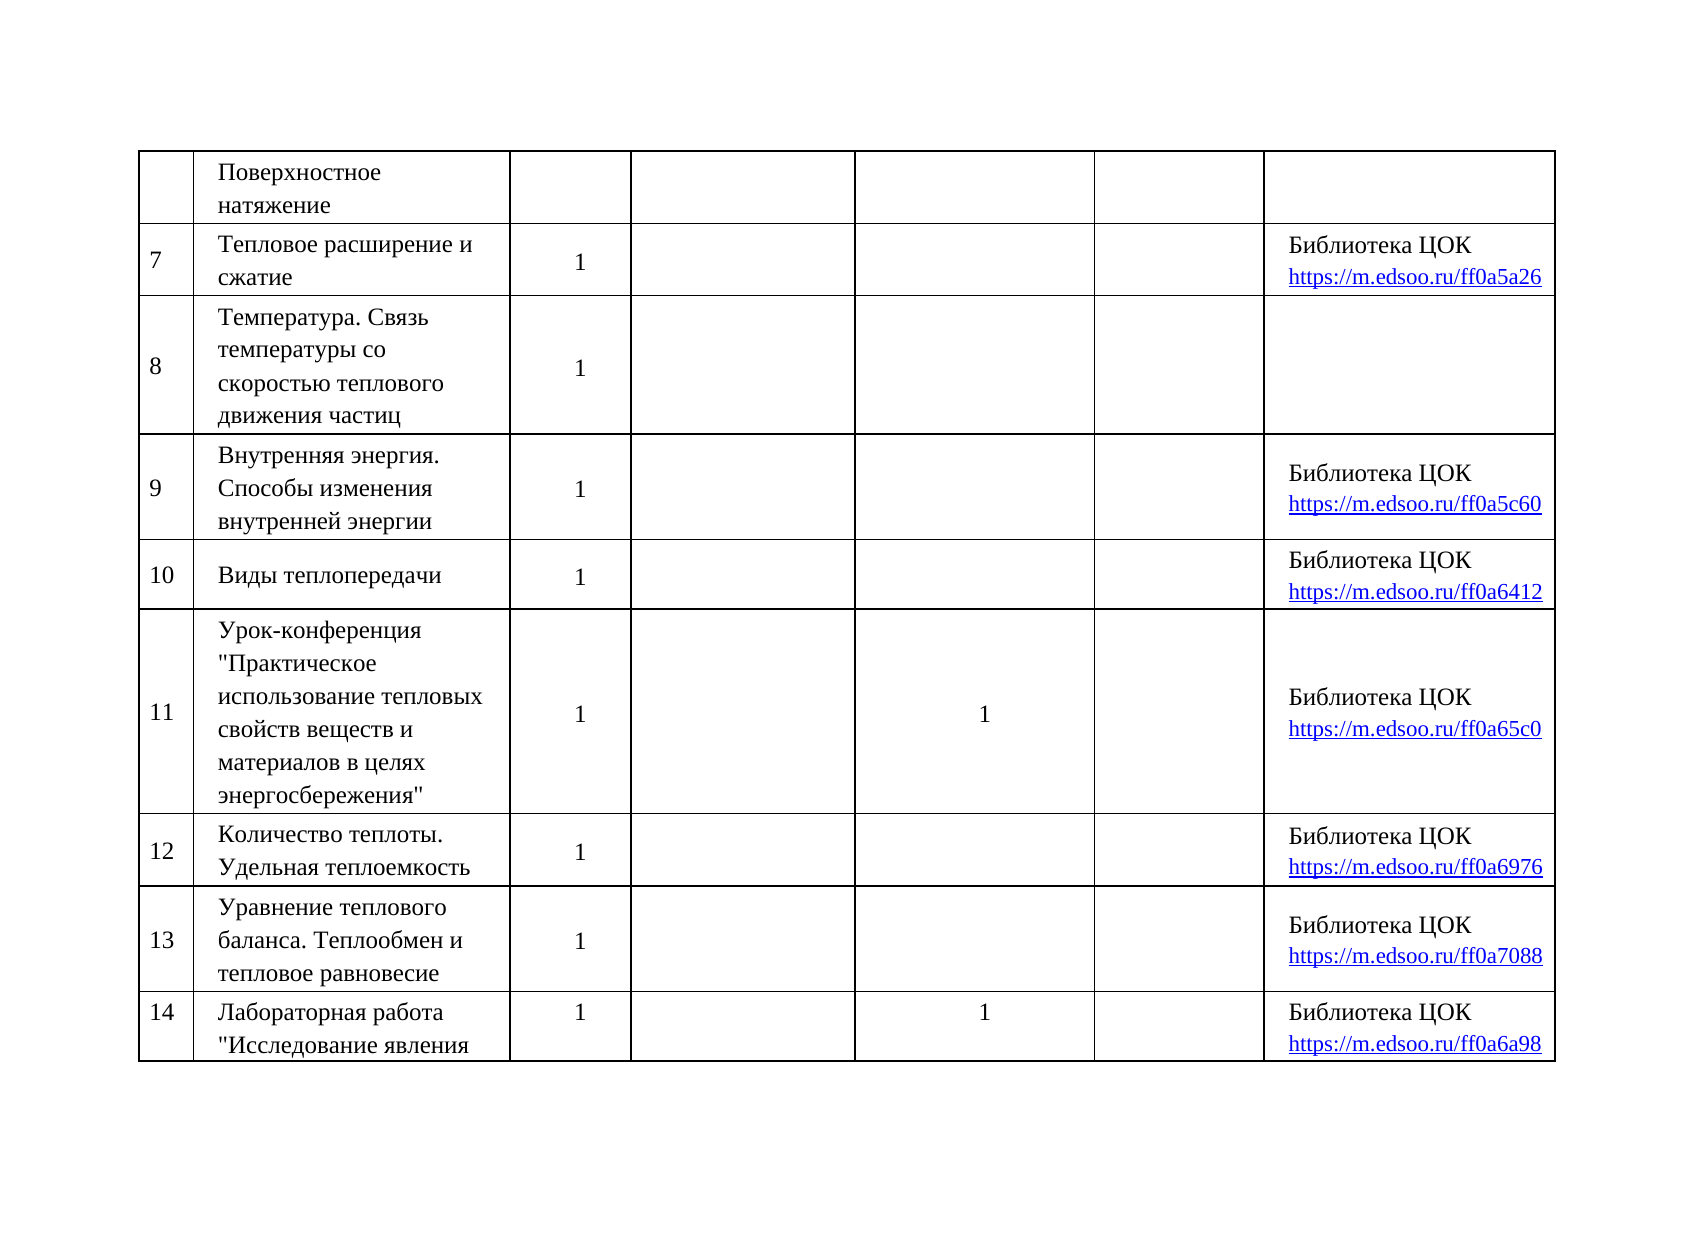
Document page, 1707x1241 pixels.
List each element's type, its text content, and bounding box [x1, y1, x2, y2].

table_cell 9 [140, 435, 193, 539]
table_cell 1 [511, 540, 630, 608]
table_cell 1 [511, 992, 630, 1060]
table_cell 1 [511, 887, 630, 991]
table_cell [632, 992, 854, 1060]
table_cell [1265, 296, 1554, 433]
table_cell [1095, 435, 1263, 539]
table_cell 1 [511, 296, 630, 433]
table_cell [1265, 152, 1554, 222]
table_cell Виды теплопередачи [194, 540, 509, 608]
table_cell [194, 992, 509, 1060]
table_cell [1095, 540, 1263, 608]
table_cell [632, 540, 854, 608]
table_cell [856, 540, 1094, 608]
table_cell 1 [511, 224, 630, 295]
table_cell 1 [511, 814, 630, 885]
table_cell 1 [511, 152, 630, 222]
table_cell 7 [140, 224, 193, 295]
table_cell 12 [140, 814, 193, 885]
table_cell Количество теплоты. Удельная теплоемкость [194, 814, 509, 885]
table_cell Библиотека ЦОК https://m.edsoo.ru/ff0a6976 [1265, 814, 1554, 885]
table_cell [1095, 992, 1263, 1060]
table_cell [856, 435, 1094, 539]
table_cell [1095, 887, 1263, 991]
table_cell Библиотека ЦОК https://m.edsoo.ru/ff0a6412 [1265, 540, 1554, 608]
table_cell [856, 296, 1094, 433]
table_cell 1 [511, 435, 630, 539]
table_cell [632, 814, 854, 885]
table_cell 11 [140, 610, 193, 813]
table_cell [856, 152, 1094, 222]
table_cell [1095, 224, 1263, 295]
table_cell 13 [140, 887, 193, 991]
table_cell [632, 296, 854, 433]
table_cell Урок-конференция "Практическое использование тепловых свойств веществ и материалов в целях энергосбережения" [194, 610, 509, 813]
table_cell Тепловое расширение и сжатие [194, 224, 509, 295]
table_cell Библиотека ЦОК https://m.edsoo.ru/ff0a5a26 [1265, 224, 1554, 295]
table_cell [856, 814, 1094, 885]
table_cell 1 [511, 610, 630, 813]
table_cell Библиотека ЦОК https://m.edsoo.ru/ff0a7088 [1265, 887, 1554, 991]
table_cell Внутренняя энергия. Способы изменения внутренней энергии [194, 435, 509, 539]
table_cell [1095, 152, 1263, 222]
table_cell 6 [140, 152, 193, 222]
table_cell 1 [856, 992, 1094, 1060]
table_cell [1095, 610, 1263, 813]
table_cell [194, 152, 509, 222]
table_cell [632, 224, 854, 295]
table_cell Уравнение теплового баланса. Теплообмен и тепловое равновесие [194, 887, 509, 991]
table_cell [1095, 814, 1263, 885]
table_cell [856, 224, 1094, 295]
table_cell Библиотека ЦОК https://m.edsoo.ru/ff0a65c0 [1265, 610, 1554, 813]
table_cell 8 [140, 296, 193, 433]
table_cell Температура. Связь температуры со скоростью теплового движения частиц [194, 296, 509, 433]
table_cell [856, 887, 1094, 991]
table_cell [1095, 296, 1263, 433]
table_cell Библиотека ЦОК https://m.edsoo.ru/ff0a5c60 [1265, 435, 1554, 539]
table_cell [632, 887, 854, 991]
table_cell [1265, 992, 1554, 1060]
table_cell 10 [140, 540, 193, 608]
table_cell [632, 152, 854, 222]
table_cell 1 [856, 610, 1094, 813]
table_cell [632, 435, 854, 539]
table_cell [632, 610, 854, 813]
table_cell 14 [140, 992, 193, 1060]
